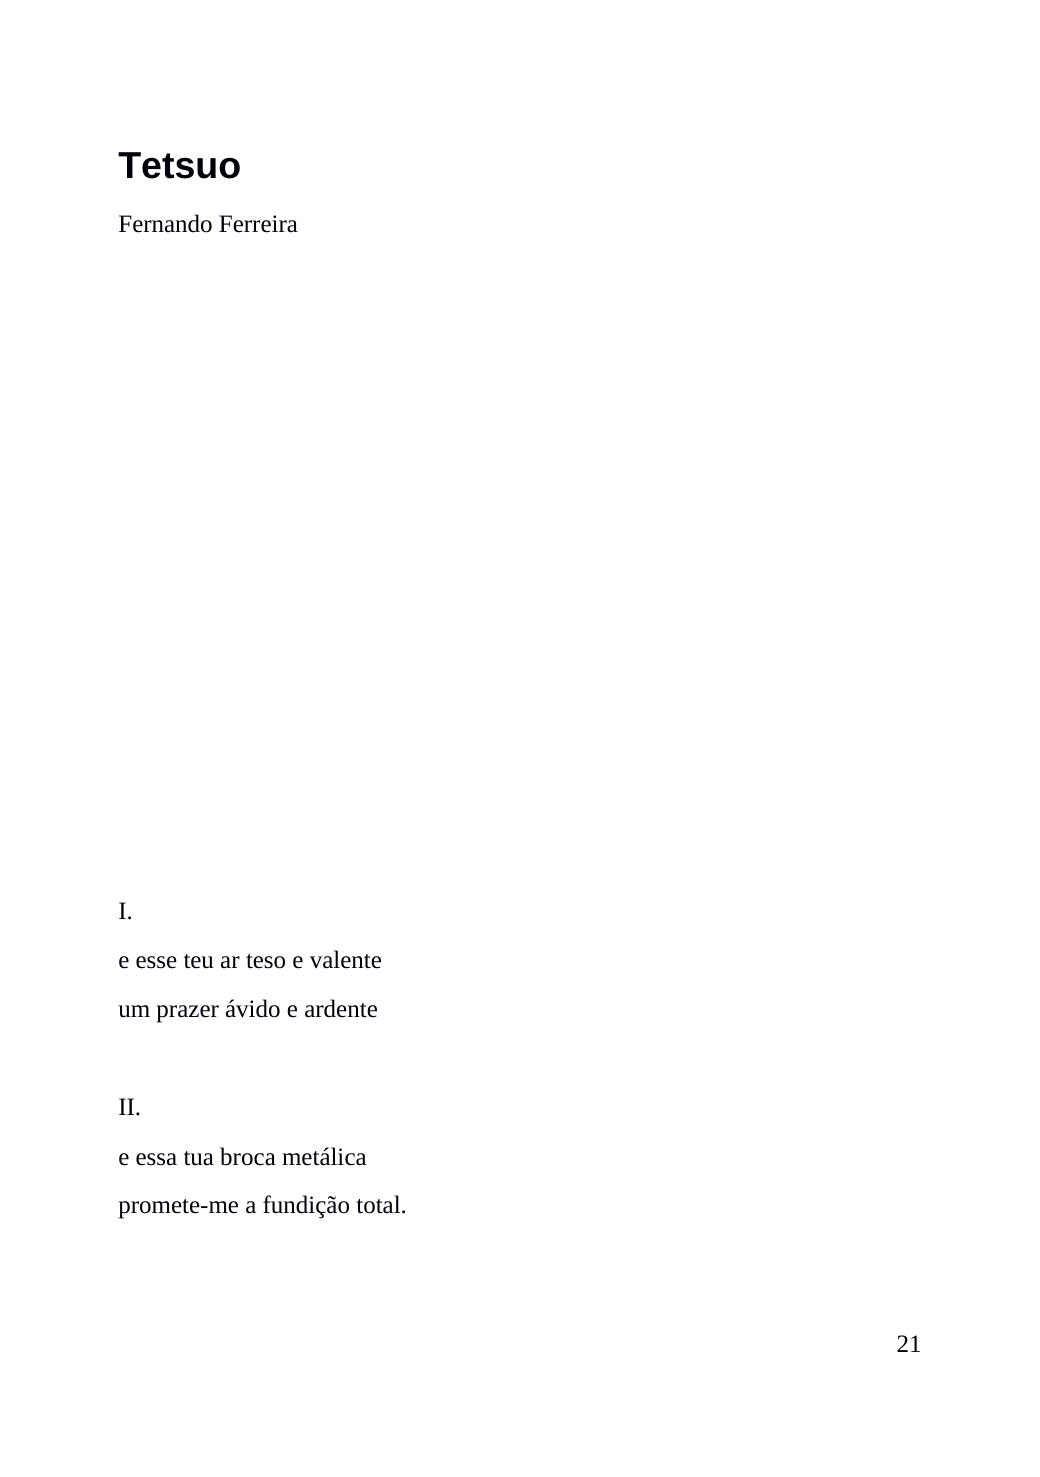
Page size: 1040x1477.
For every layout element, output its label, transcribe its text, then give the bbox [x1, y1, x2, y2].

text um prazer ávido e ardente [118, 994, 921, 1023]
text e essa tua broca metálica [118, 1142, 921, 1170]
text II. [118, 1092, 921, 1121]
text e esse teu ar teso e valente [118, 945, 921, 974]
text I. [118, 896, 921, 925]
text Fernando Ferreira [118, 209, 921, 238]
text promete-me a fundição total. [118, 1191, 921, 1219]
subtitle Tetsuo [118, 143, 921, 186]
